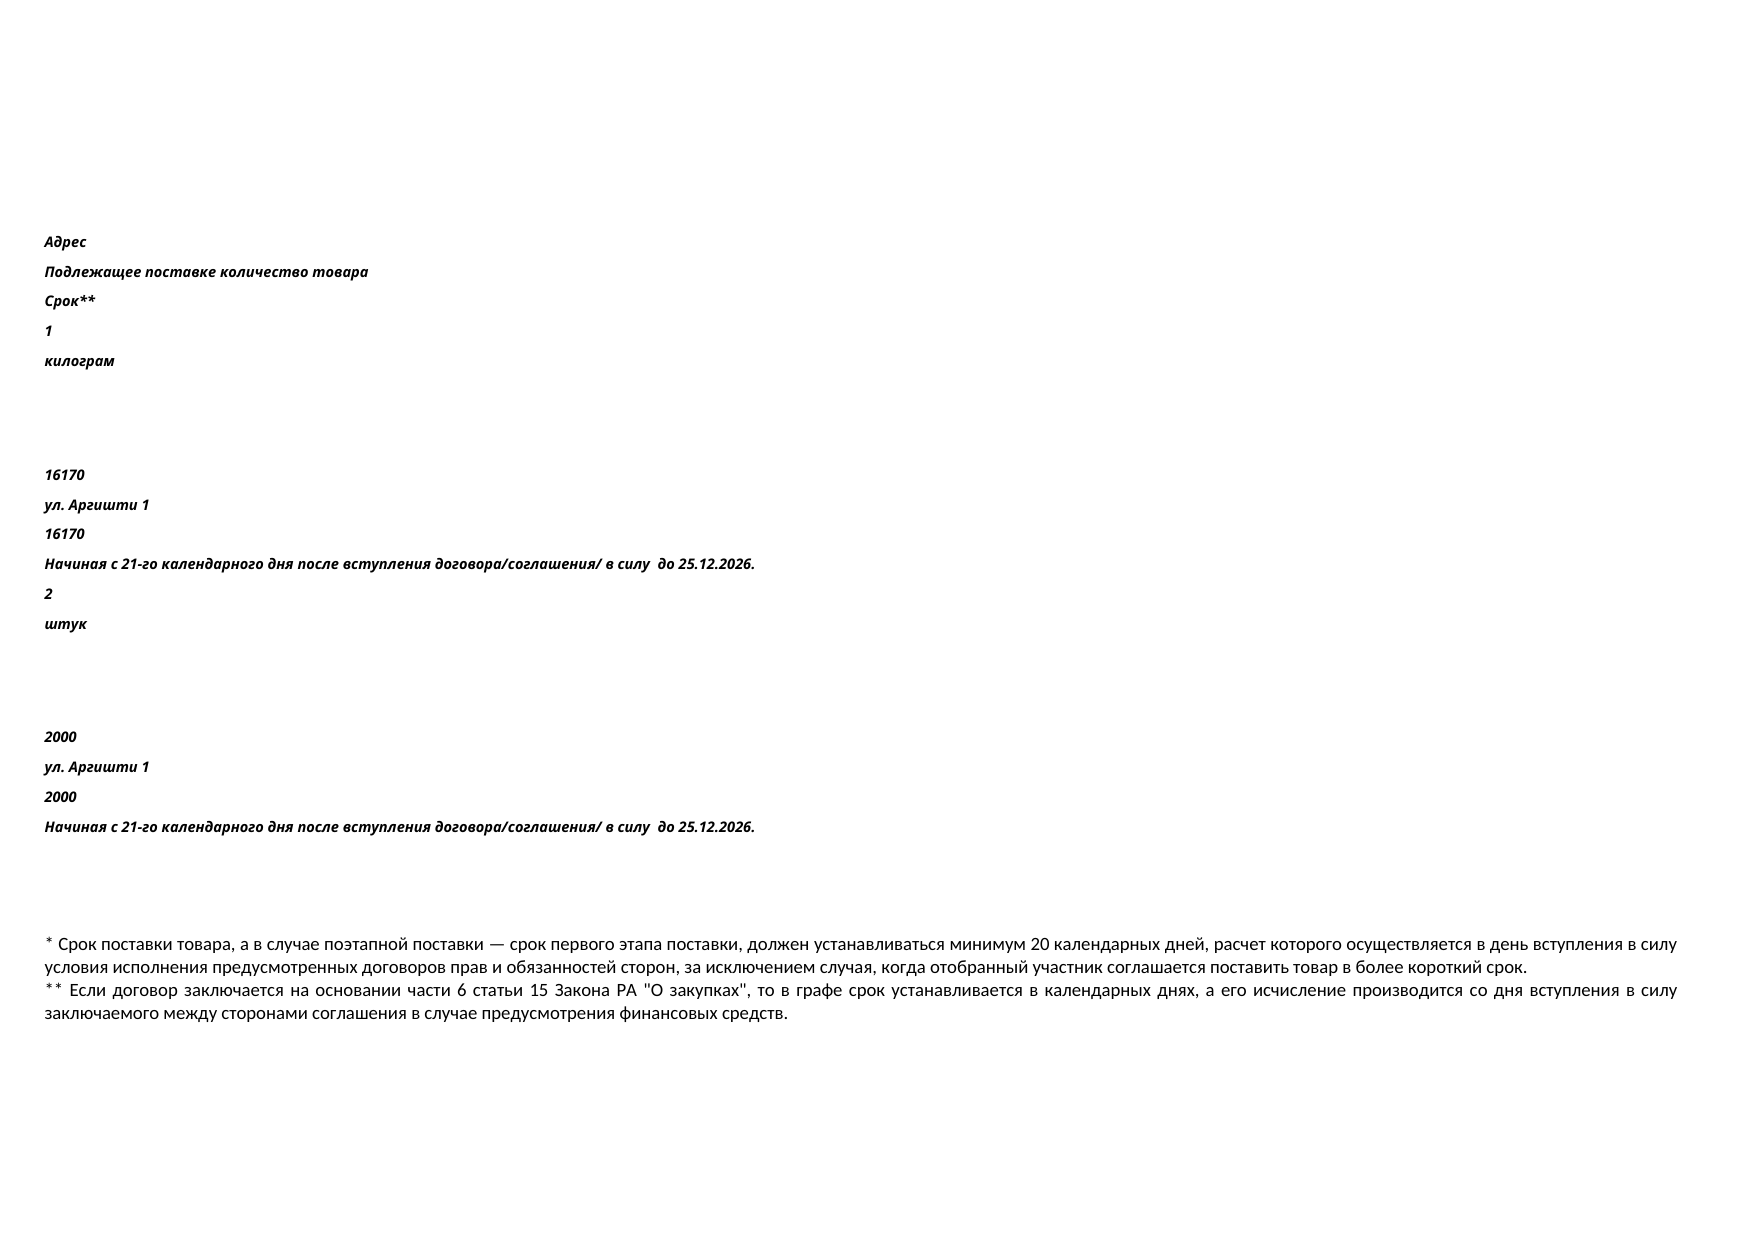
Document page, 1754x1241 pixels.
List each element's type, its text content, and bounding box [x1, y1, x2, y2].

text * Срок поставки товара, а в случае поэтапной поставки — срок первого этапа поставки, должен устанавливаться минимум 20 календарных дней, расчет которого осуществляется в день вступления в силу условия исполнения предусмотренных договоров прав и обязанностей сторон, за исключением случая, когда отобранный участник соглашается поставить товар в более короткий срок. [44, 932, 1680, 978]
text ** Если договор заключается на основании части 6 статьи 15 Закона РА "О закупках", то в графе срок устанавливается в календарных днях, а его исчисление производится со дня вступления в силу заключаемого между сторонами соглашения в случае предусмотрения финансовых средств. [44, 978, 1680, 1024]
